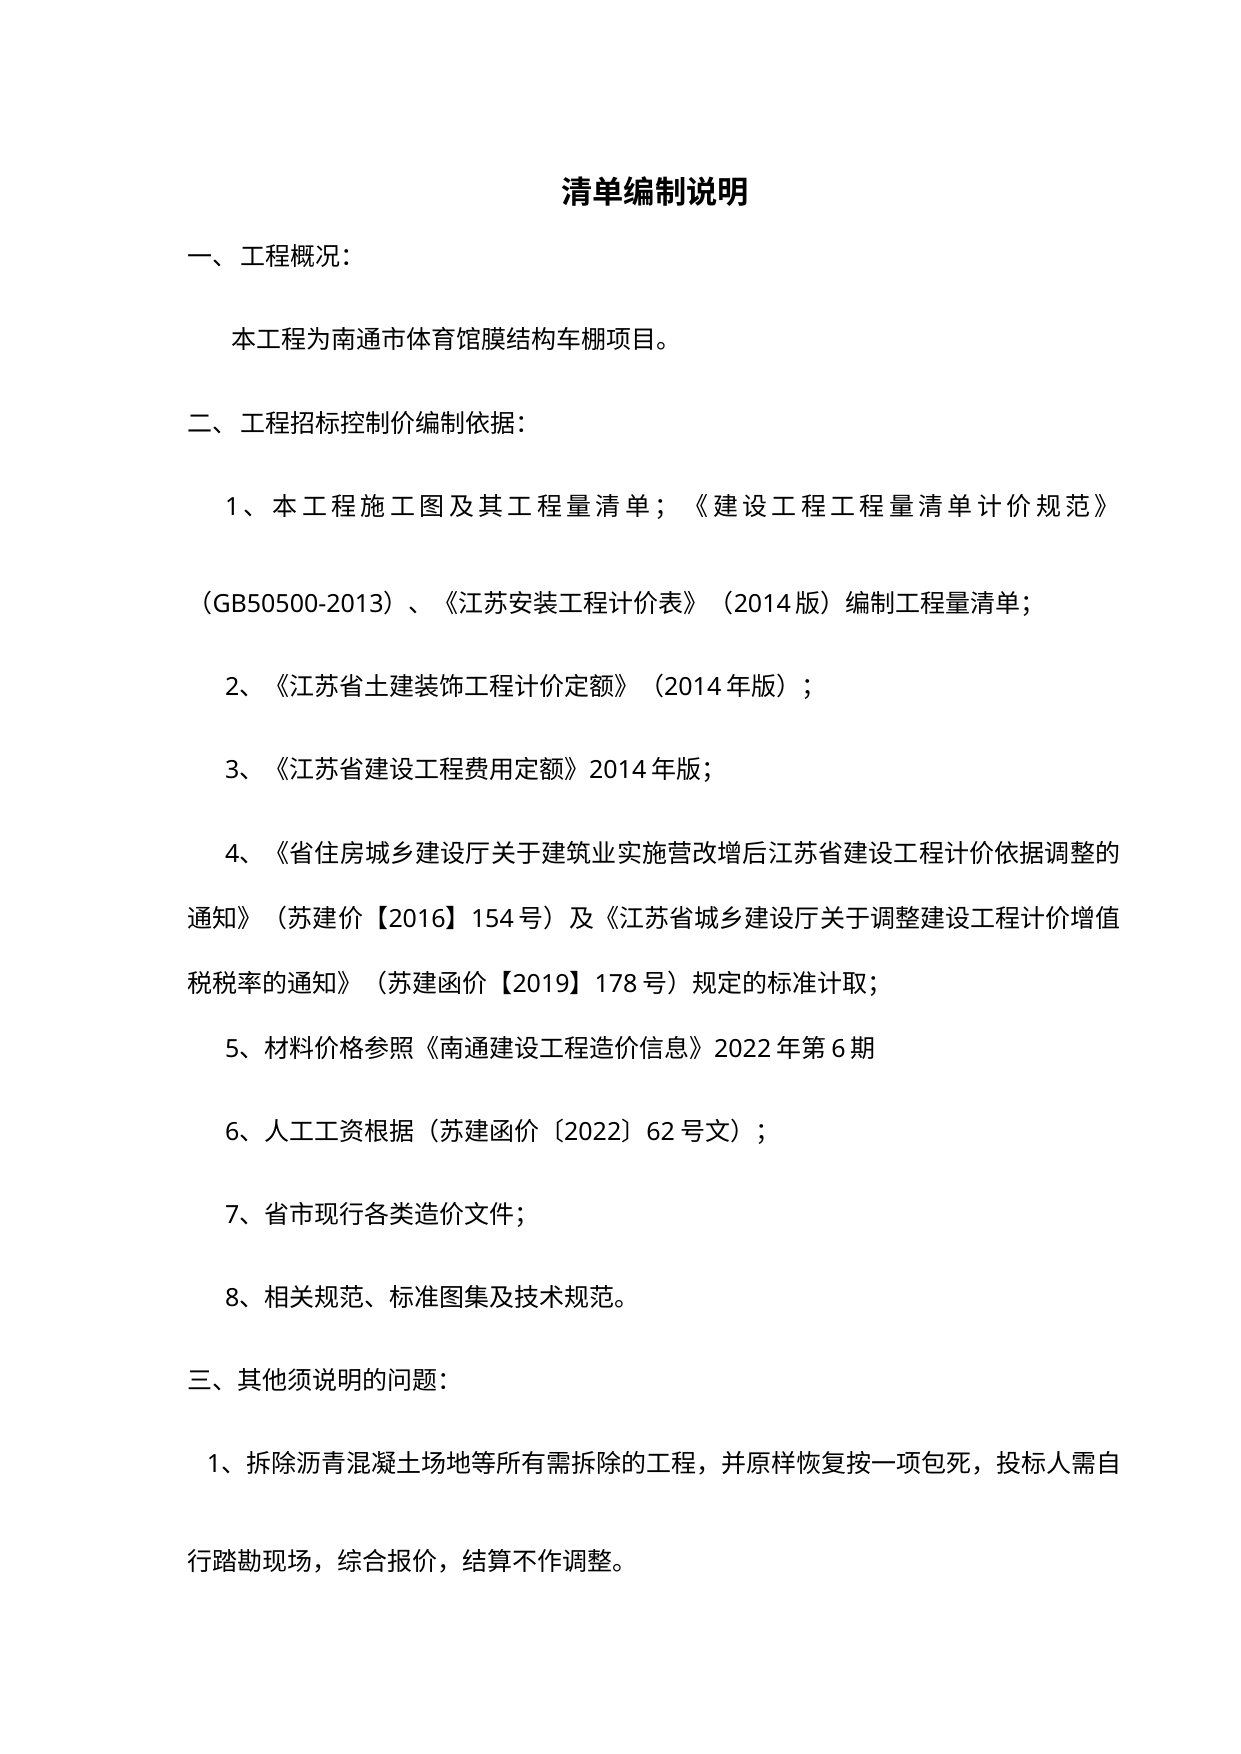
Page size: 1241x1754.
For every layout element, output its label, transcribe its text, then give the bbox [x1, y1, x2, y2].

text 清单编制说明 [187, 157, 1122, 222]
list 工程概况： [187, 222, 1122, 287]
text 本工程为南通市体育馆膜结构车棚项目。 [187, 306, 1122, 371]
text 1、拆除沥青混凝土场地等所有需拆除的工程，并原样恢复按一项包死，投标人需自行踏勘现场，综合报价，结算不作调整。 [187, 1429, 1122, 1592]
text 6、人工工资根据（苏建函价〔2022〕62号文）； [187, 1097, 1122, 1162]
text 3、《江苏省建设工程费用定额》2014年版； [187, 736, 1122, 801]
list 工程招标控制价编制依据： [187, 389, 1122, 454]
text 8、相关规范、标准图集及技术规范。 [187, 1263, 1122, 1328]
text 1、本工程施工图及其工程量清单；《建设工程工程量清单计价规范》（GB50500-2013）、《江苏安装工程计价表》（2014版）编制工程量清单； [187, 472, 1122, 634]
text 4、《省住房城乡建设厅关于建筑业实施营改增后江苏省建设工程计价依据调整的通知》（苏建价【2016】154号）及《江苏省城乡建设厅关于调整建设工程计价增值税税率的通知》（苏建函价【2019】178号）规定的标准计取； [187, 819, 1122, 1014]
text 5、材料价格参照《南通建设工程造价信息》2022年第6期 [187, 1014, 1122, 1079]
text 7、省市现行各类造价文件； [187, 1180, 1122, 1245]
text 2、《江苏省土建装饰工程计价定额》（2014年版）； [187, 652, 1122, 717]
list 三、其他须说明的问题： [187, 1346, 1122, 1411]
